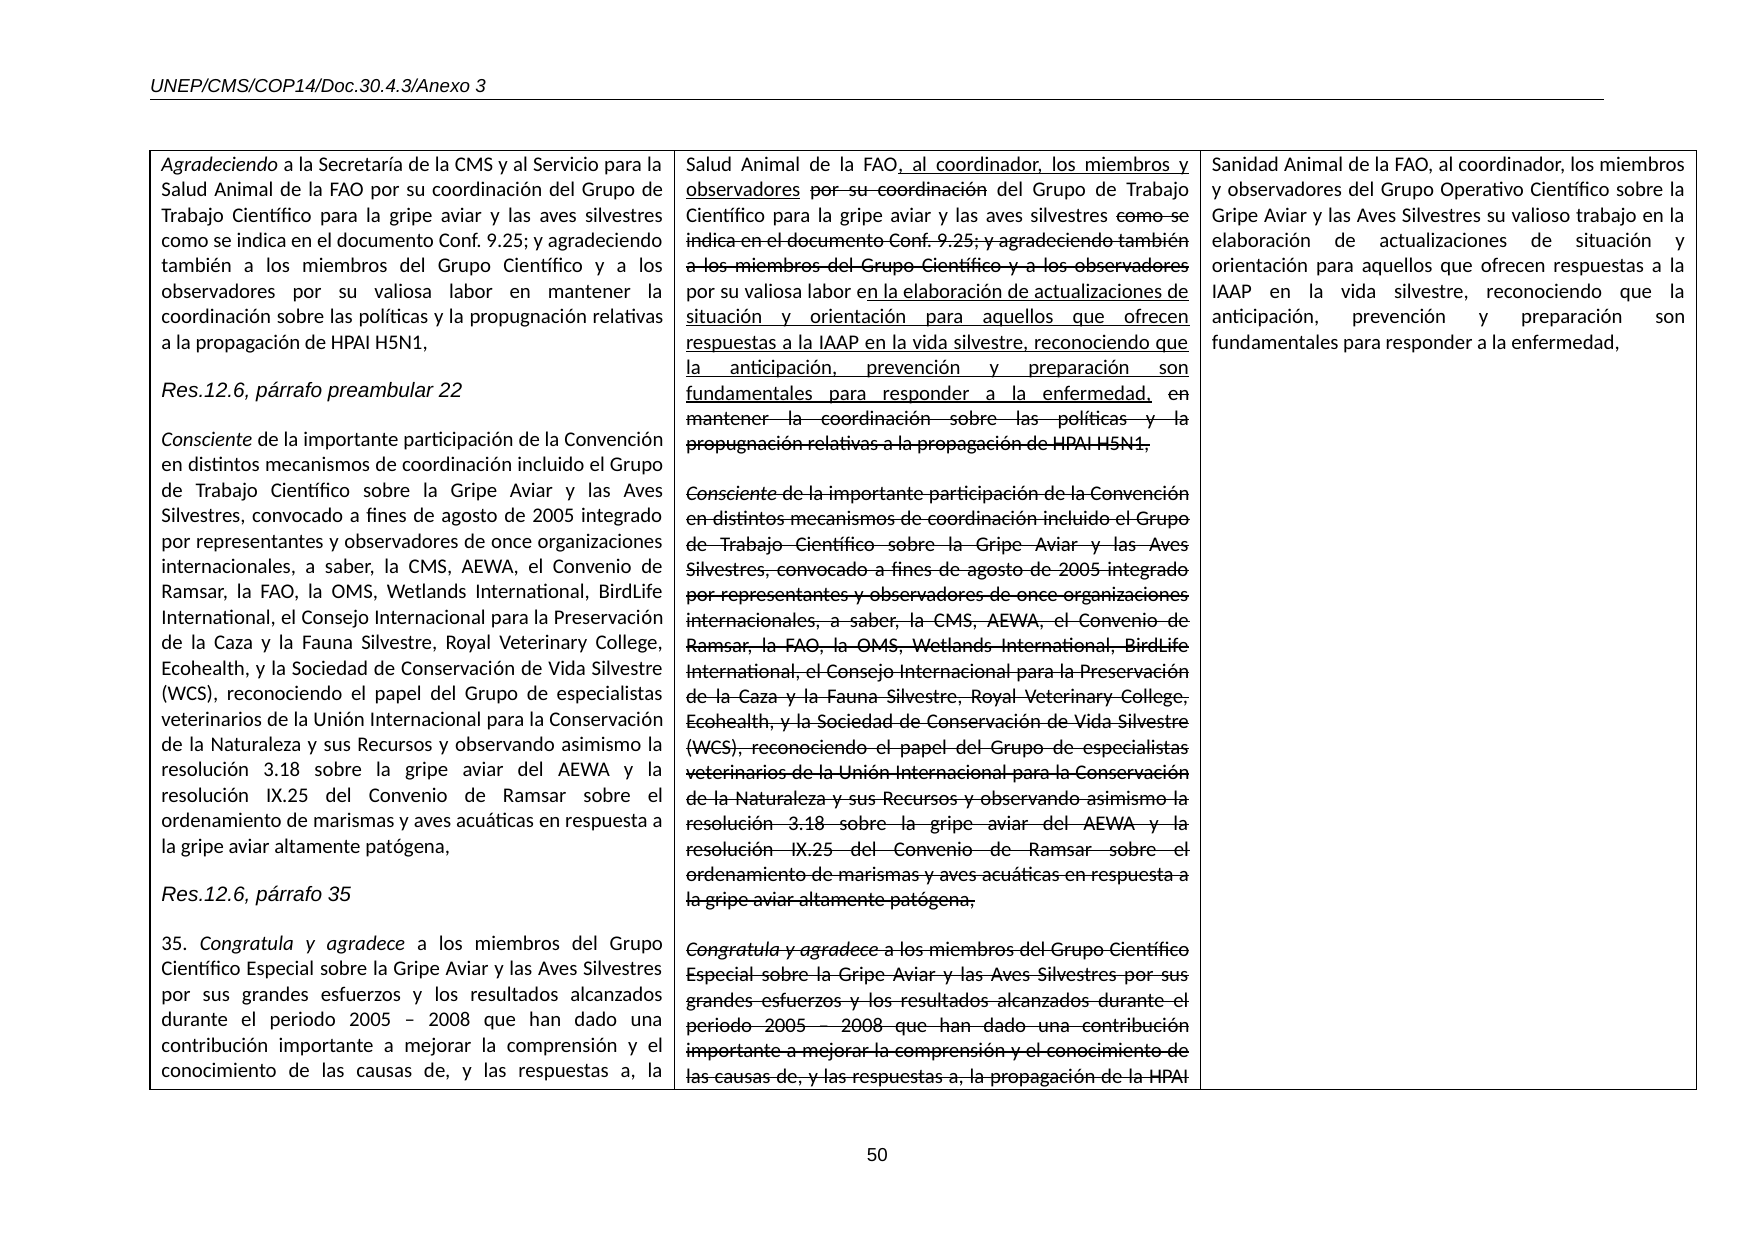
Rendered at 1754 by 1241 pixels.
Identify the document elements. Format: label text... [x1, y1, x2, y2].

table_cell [1201, 151, 1696, 1088]
